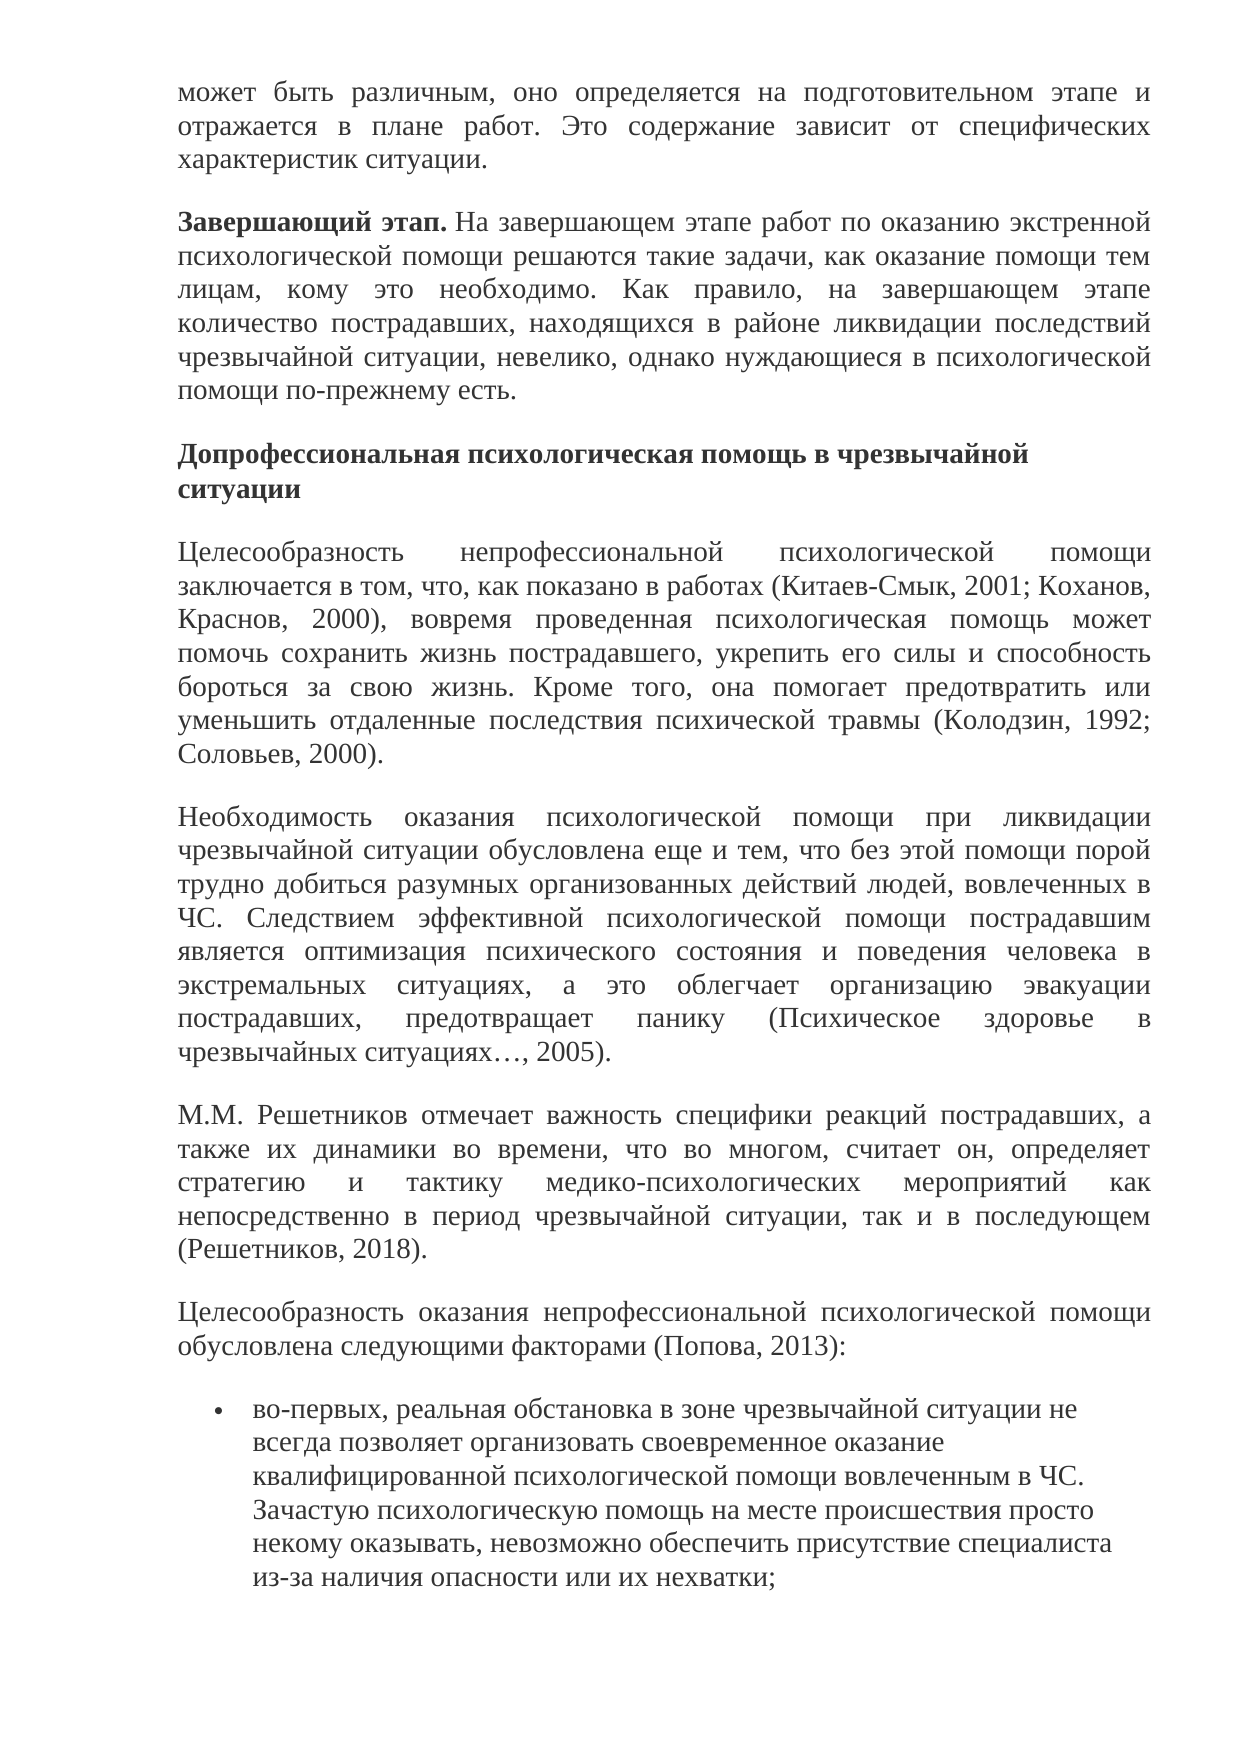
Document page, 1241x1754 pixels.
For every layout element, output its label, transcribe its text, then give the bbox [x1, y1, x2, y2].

text М.М. Решетников отмечает важность специфики реакций пострадавших, а также их динамики во времени, что во многом, считает он, определяет стратегию и тактику медико-психологических мероприятий как непосредственно в период чрезвычайной ситуации, так и в последующем (Решетников, 2018). [177, 1097, 1152, 1265]
text Необходимость оказания психологической помощи при ликвидации чрезвычайной ситуации обусловлена еще и тем, что без этой помощи порой трудно добиться разумных организованных действий людей, вовлеченных в ЧС. Следствием эффективной психологической помощи пострадавшим является оптимизация психического состояния и поведения человека в экстремальных ситуациях, а это облегчает организацию эвакуации пострадавших, предотвращает панику (Психическое здоровье в чрезвычайных ситуациях…, 2005). [177, 799, 1152, 1068]
text Целесообразность оказания непрофессиональной психологической помощи обусловлена следующими факторами (Попова, 2013): [177, 1294, 1152, 1362]
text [177, 74, 1152, 175]
list во-первых, реальная обстановка в зоне чрезвычайной ситуации не всегда позволяет организовать своевременное оказание квалифицированной психологической помощи вовлеченным в ЧС. Зачастую психологическую помощь на месте происшествия просто некому оказывать, невозможно обеспечить присутствие специалиста из-за наличия опасности или их нехватки; [215, 1391, 1152, 1593]
text Целесообразность непрофессиональной психологической помощи заключается в том, что, как показано в работах (Китаев-Смык, 2001; Коханов, Краснов, 2000), вовремя проведенная психологическая помощь может помочь сохранить жизнь пострадавшего, укрепить его силы и способность бороться за свою жизнь. Кроме того, она помогает предотвратить или уменьшить отдаленные последствия психической травмы (Колодзин, 1992; Соловьев, 2000). [177, 534, 1152, 769]
text Завершающий этап. На завершающем этапе работ по оказанию экстренной психологической помощи решаются такие задачи, как оказание помощи тем лицам, кому это необходимо. Как правило, на завершающем этапе количество пострадавших, находящихся в районе ликвидации последствий чрезвычайной ситуации, невелико, однако нуждающиеся в психологической помощи по-прежнему есть. [177, 204, 1152, 406]
text Допрофессиональная психологическая помощь в чрезвычайной ситуации [177, 435, 1152, 505]
